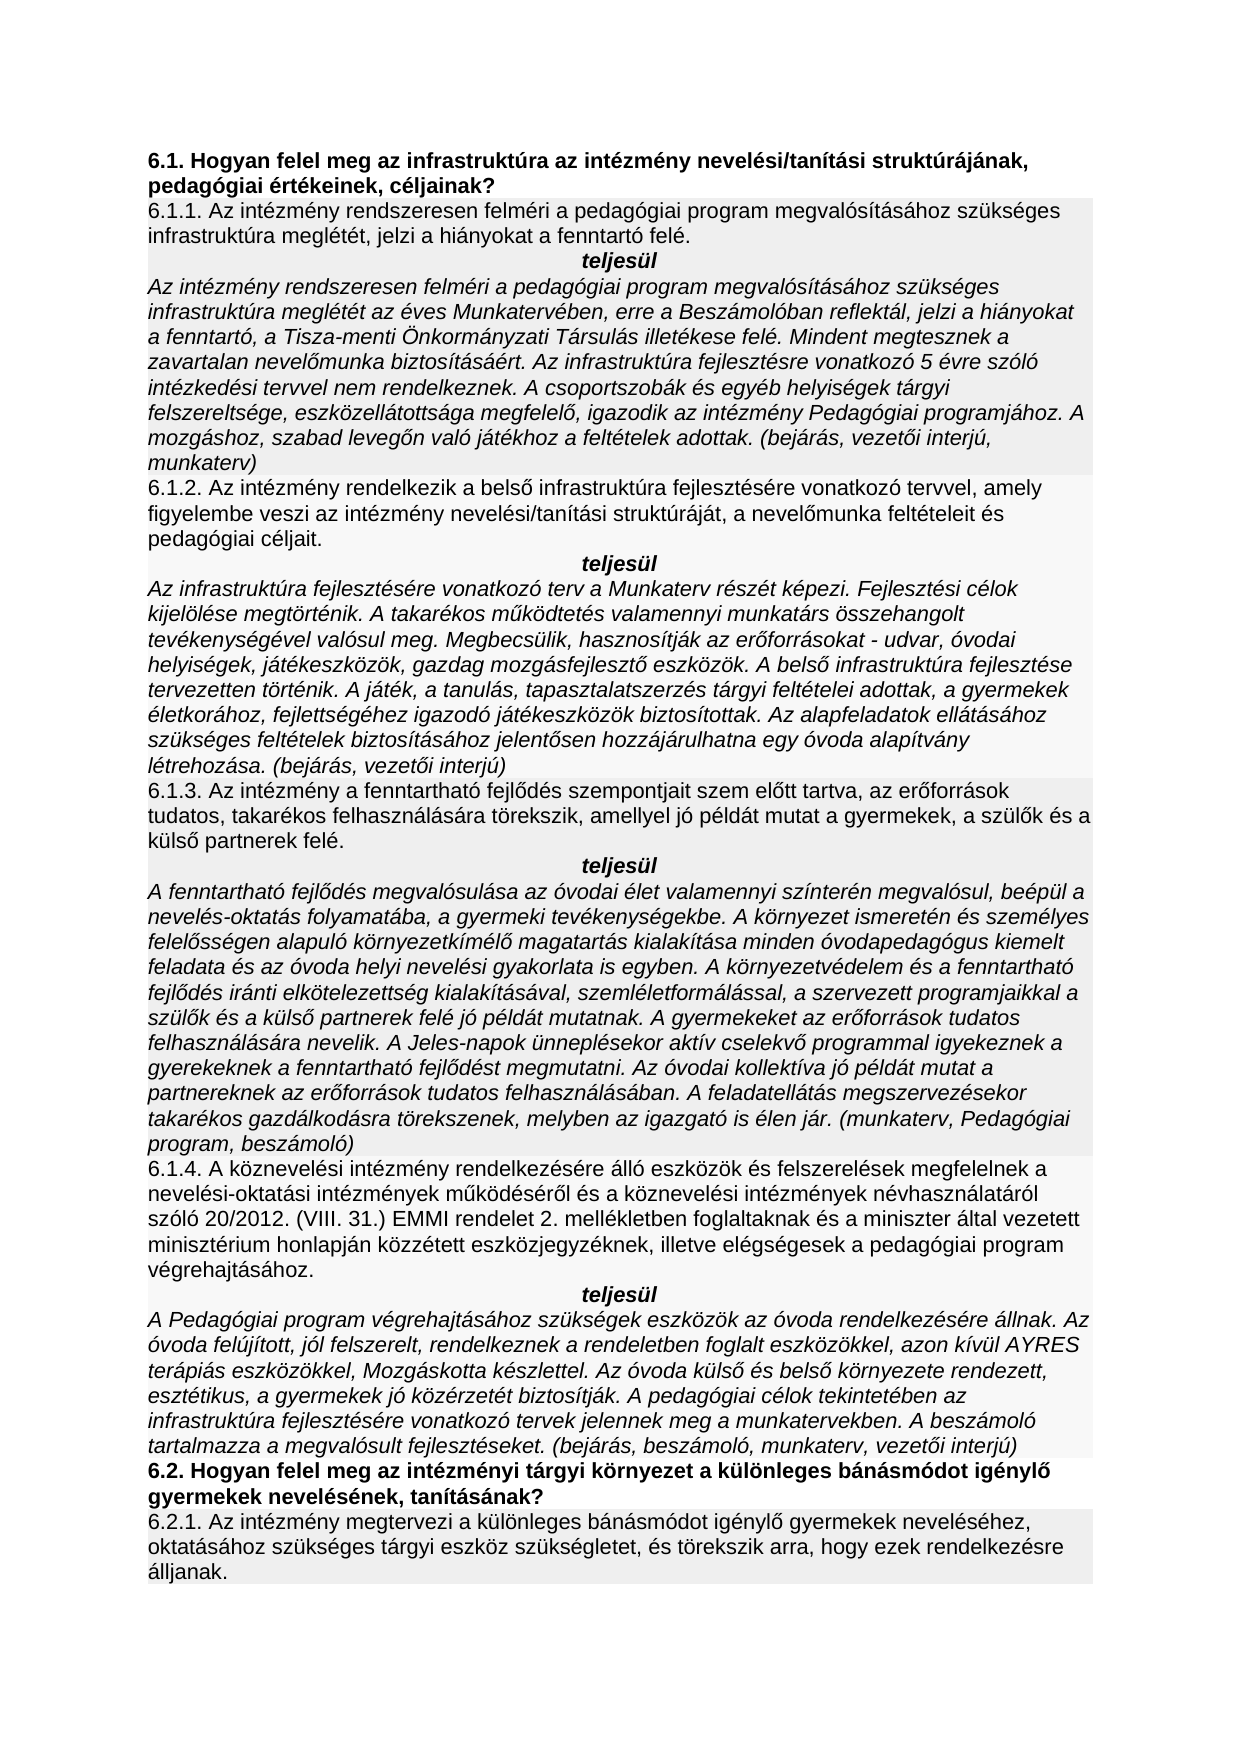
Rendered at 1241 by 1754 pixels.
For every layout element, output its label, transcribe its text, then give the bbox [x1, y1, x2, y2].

text 6.1.2. Az intézmény rendelkezik a belső infrastruktúra fejlesztésére vonatkozó tervvel, amely figyelembe veszi az intézmény nevelési/tanítási struktúráját, a nevelőmunka feltételeit és pedagógiai céljait. [148, 475, 1093, 551]
text teljesül [148, 551, 1093, 576]
text 6.1. Hogyan felel meg az infrastruktúra az intézmény nevelési/tanítási struktúrájának, pedagógiai értékeinek, céljainak? [148, 148, 1093, 198]
text Az infrastruktúra fejlesztésére vonatkozó terv a Munkaterv részét képezi. Fejlesztési célok kijelölése megtörténik. A takarékos működtetés valamennyi munkatárs összehangolt tevékenységével valósul meg. Megbecsülik, hasznosítják az erőforrásokat - udvar, óvodai helyiségek, játékeszközök, gazdag mozgásfejlesztő eszközök. A belső infrastruktúra fejlesztése tervezetten történik. A játék, a tanulás, tapasztalatszerzés tárgyi feltételei adottak, a gyermekek életkorához, fejlettségéhez igazodó játékeszközök biztosítottak. Az alapfeladatok ellátásához szükséges feltételek biztosításához jelentősen hozzájárulhatna egy óvoda alapítvány létrehozása. (bejárás, vezetői interjú) [148, 576, 1093, 778]
text 6.1.1. Az intézmény rendszeresen felméri a pedagógiai program megvalósításához szükséges infrastruktúra meglétét, jelzi a hiányokat a fenntartó felé. [148, 198, 1093, 248]
text 6.2.1. Az intézmény megtervezi a különleges bánásmódot igénylő gyermekek neveléséhez, oktatásához szükséges tárgyi eszköz szükségletet, és törekszik arra, hogy ezek rendelkezésre álljanak. [148, 1509, 1093, 1584]
text 6.1.3. Az intézmény a fenntartható fejlődés szempontjait szem előtt tartva, az erőforrások tudatos, takarékos felhasználására törekszik, amellyel jó példát mutat a gyermekek, a szülők és a külső partnerek felé. [148, 778, 1093, 853]
text Az intézmény rendszeresen felméri a pedagógiai program megvalósításához szükséges infrastruktúra meglétét az éves Munkatervében, erre a Beszámolóban reflektál, jelzi a hiányokat a fenntartó, a Tisza-menti Önkormányzati Társulás illetékese felé. Mindent megtesznek a zavartalan nevelőmunka biztosításáért. Az infrastruktúra fejlesztésre vonatkozó 5 évre szóló intézkedési tervvel nem rendelkeznek. A csoportszobák és egyéb helyiségek tárgyi felszereltsége, eszközellátottsága megfelelő, igazodik az intézmény Pedagógiai programjához. A mozgáshoz, szabad levegőn való játékhoz a feltételek adottak. (bejárás, vezetői interjú, munkaterv) [148, 274, 1093, 475]
text teljesül [148, 248, 1093, 274]
text A Pedagógiai program végrehajtásához szükségek eszközök az óvoda rendelkezésére állnak. Az óvoda felújított, jól felszerelt, rendelkeznek a rendeletben foglalt eszközökkel, azon kívül AYRES terápiás eszközökkel, Mozgáskotta készlettel. Az óvoda külső és belső környezete rendezett, esztétikus, a gyermekek jó közérzetét biztosítják. A pedagógiai célok tekintetében az infrastruktúra fejlesztésére vonatkozó tervek jelennek meg a munkatervekben. A beszámoló tartalmazza a megvalósult fejlesztéseket. (bejárás, beszámoló, munkaterv, vezetői interjú) [148, 1307, 1093, 1458]
text teljesül [148, 1282, 1093, 1307]
text teljesül [148, 853, 1093, 879]
text A fenntartható fejlődés megvalósulása az óvodai élet valamennyi színterén megvalósul, beépül a nevelés-oktatás folyamatába, a gyermeki tevékenységekbe. A környezet ismeretén és személyes felelősségen alapuló környezetkímélő magatartás kialakítása minden óvodapedagógus kiemelt feladata és az óvoda helyi nevelési gyakorlata is egyben. A környezetvédelem és a fenntartható fejlődés iránti elkötelezettség kialakításával, szemléletformálással, a szervezett programjaikkal a szülők és a külső partnerek felé jó példát mutatnak. A gyermekeket az erőforrások tudatos felhasználására nevelik. A Jeles-napok ünneplésekor aktív cselekvő programmal igyekeznek a gyerekeknek a fenntartható fejlődést megmutatni. Az óvodai kollektíva jó példát mutat a partnereknek az erőforrások tudatos felhasználásában. A feladatellátás megszervezésekor takarékos gazdálkodásra törekszenek, melyben az igazgató is élen jár. (munkaterv, Pedagógiai program, beszámoló) [148, 879, 1093, 1156]
text 6.2. Hogyan felel meg az intézményi tárgyi környezet a különleges bánásmódot igénylő gyermekek nevelésének, tanításának? [148, 1458, 1093, 1509]
text 6.1.4. A köznevelési intézmény rendelkezésére álló eszközök és felszerelések megfelelnek a nevelési-oktatási intézmények működéséről és a köznevelési intézmények névhasználatáról szóló 20/2012. (VIII. 31.) EMMI rendelet 2. mellékletben foglaltaknak és a miniszter által vezetett minisztérium honlapján közzétett eszközjegyzéknek, illetve elégségesek a pedagógiai program végrehajtásához. [148, 1156, 1093, 1282]
